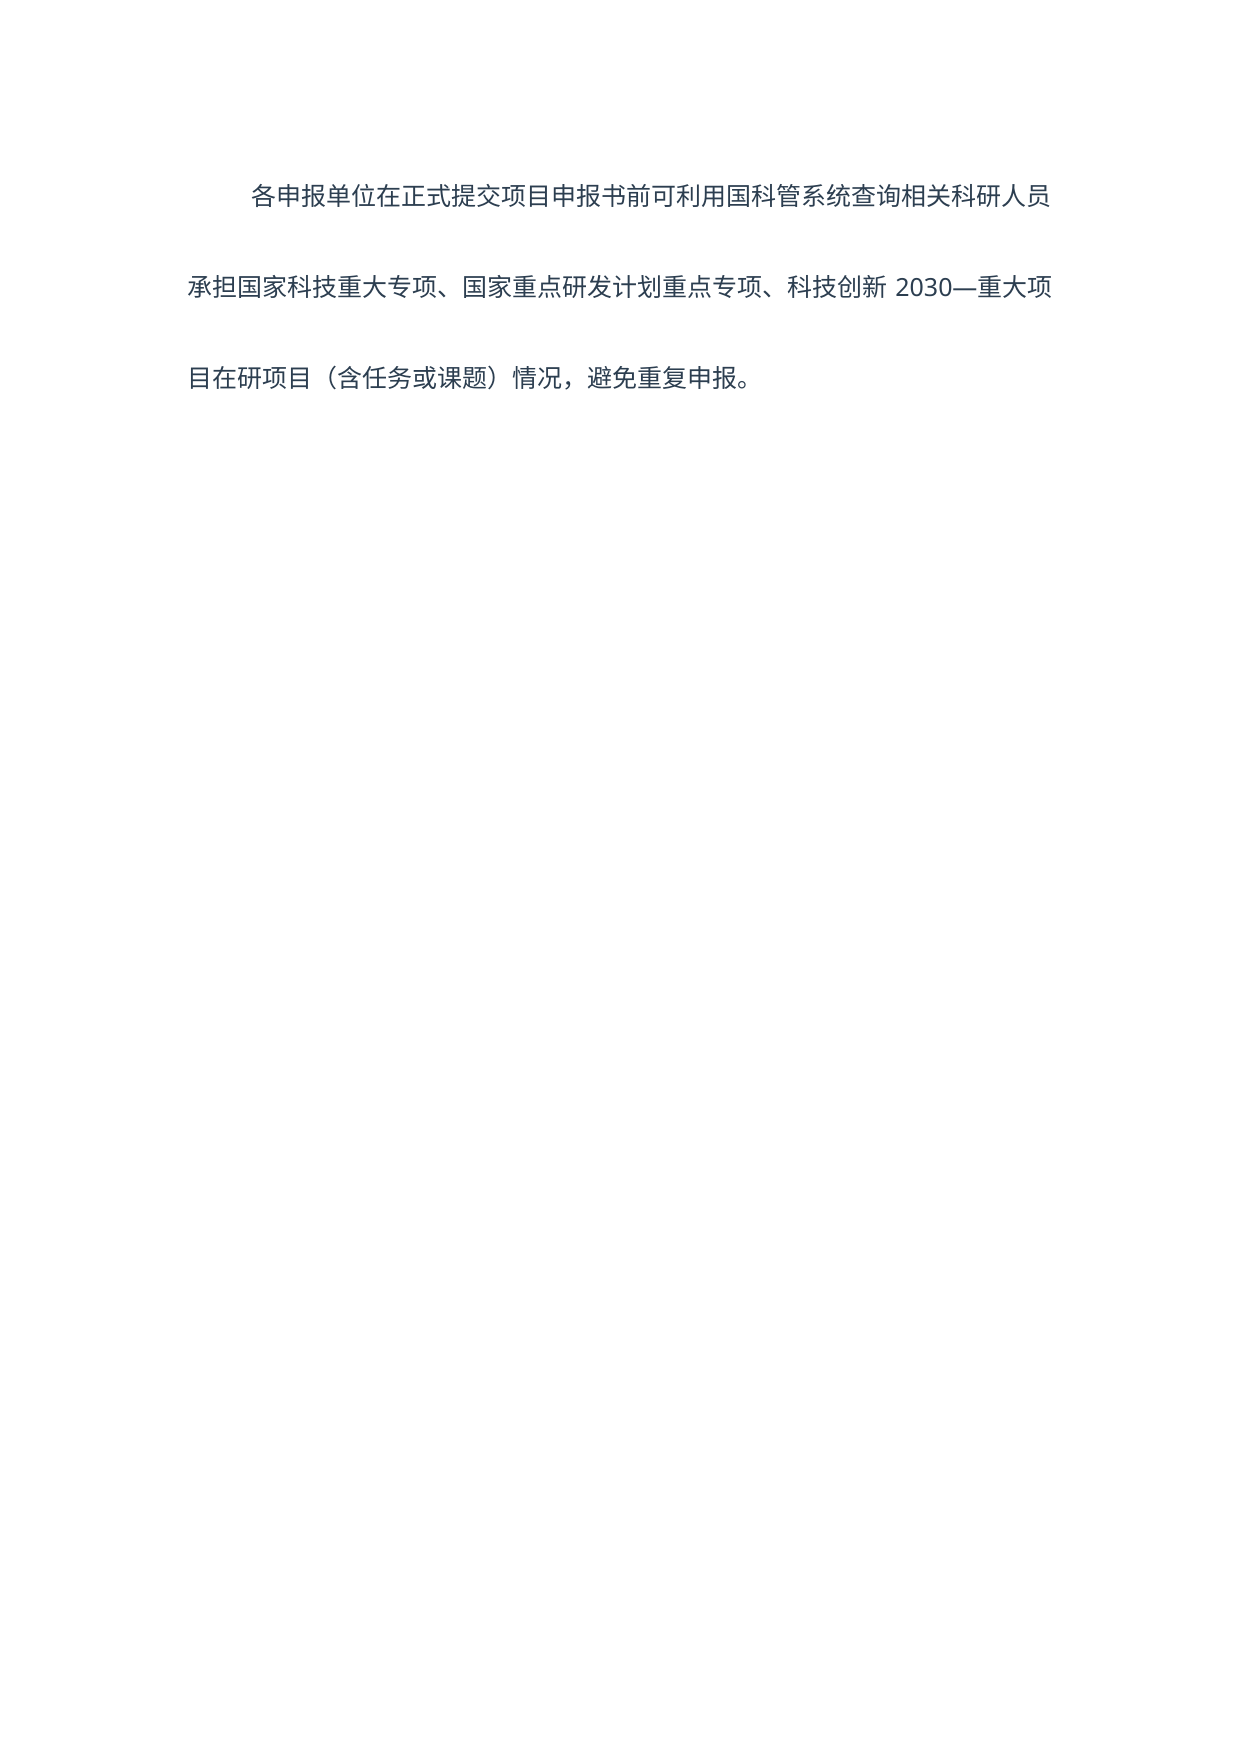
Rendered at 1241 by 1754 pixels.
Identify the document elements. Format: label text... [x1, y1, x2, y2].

text 各申报单位在正式提交项目申报书前可利用国科管系统查询相关科研人员承担国家科技重大专项、国家重点研发计划重点专项、科技创新2030—重大项目在研项目（含任务或课题）情况，避免重复申报。 [187, 162, 1053, 409]
